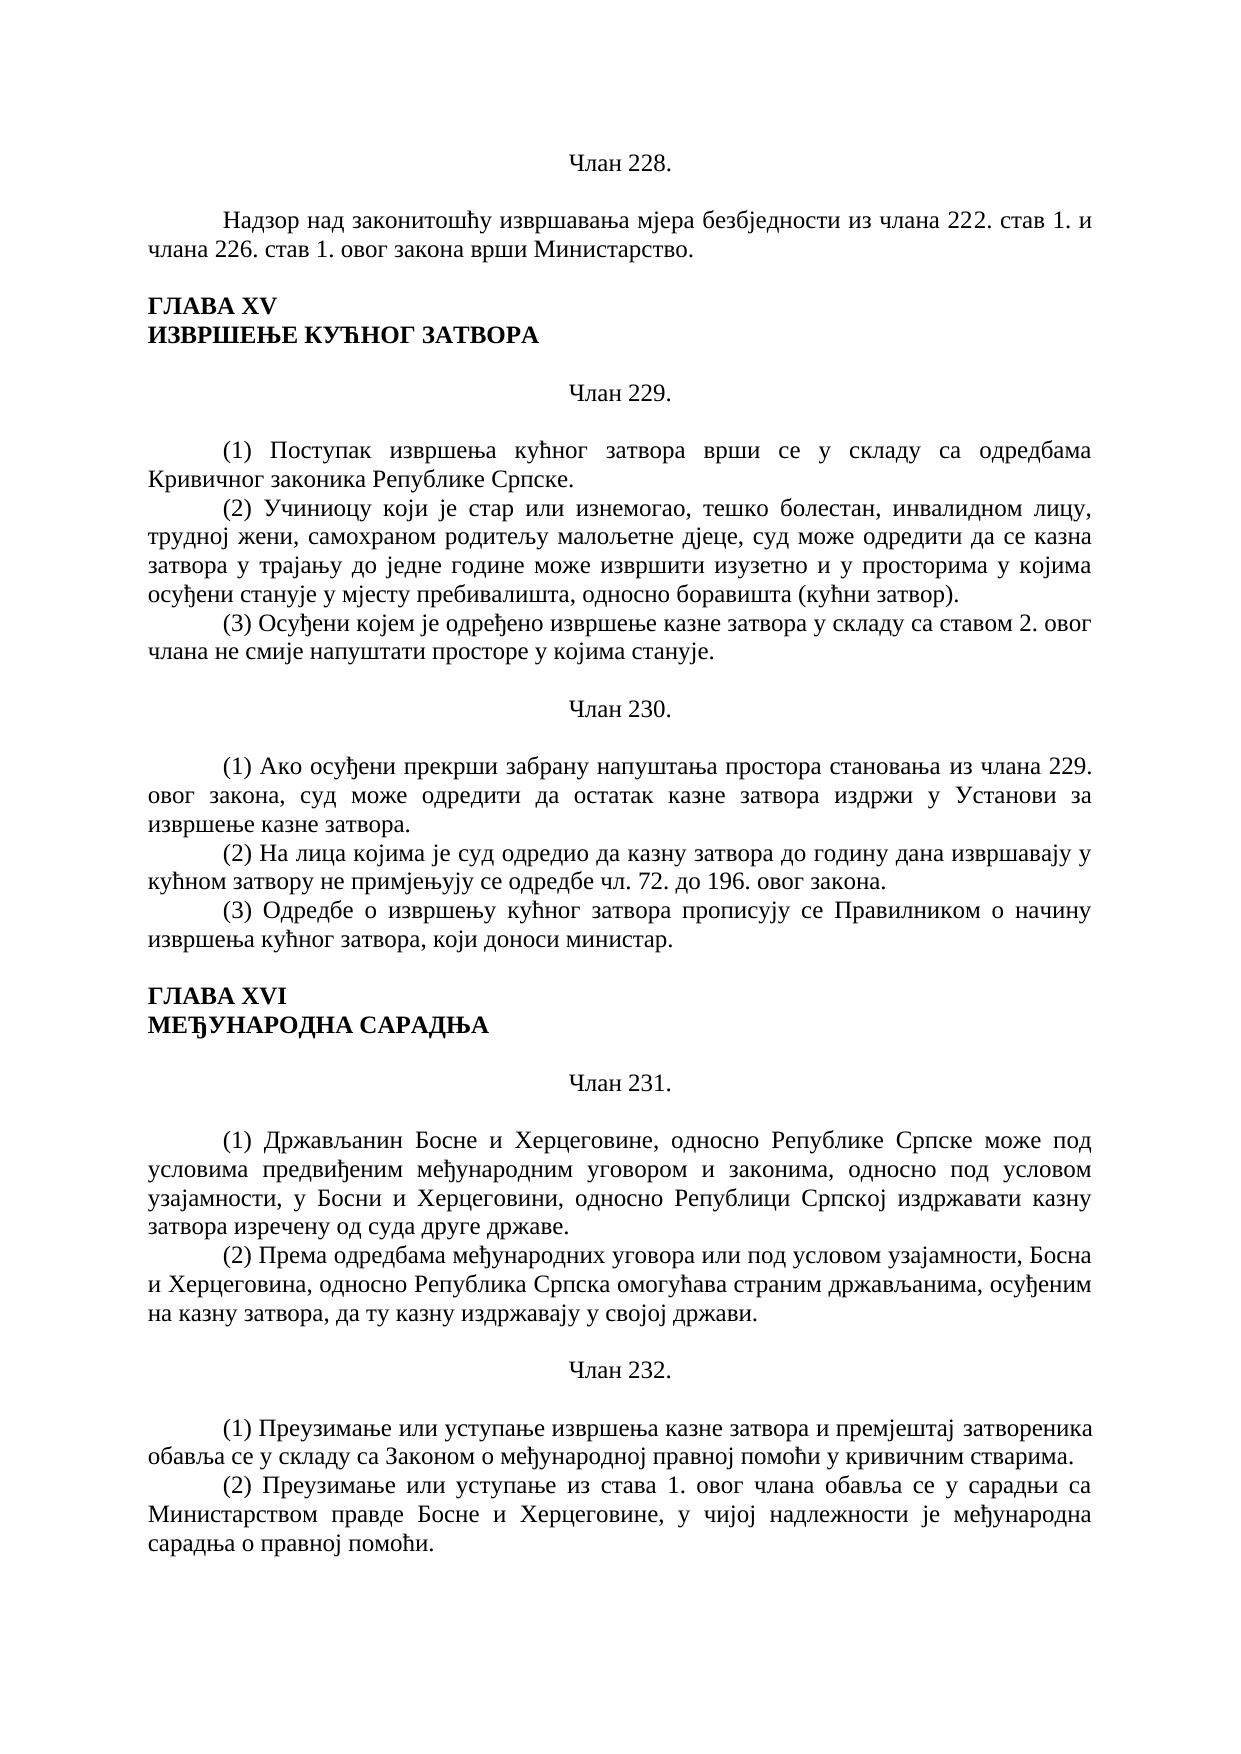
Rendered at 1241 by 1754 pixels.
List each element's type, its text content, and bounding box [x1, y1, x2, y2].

text (2) Учиниоцу који је стар или изнемогао, тешко болестан, инвалидном лицу, трудној жени, самохраном родитељу малољетне дјеце, суд може одредити да се казна затвора у трајању до једне године може извршити изузетно и у просторима у којима осуђени станује у мјесту пребивалишта, односно боравишта (кућни затвор). [148, 493, 1093, 608]
text Члан 230. [148, 694, 1093, 723]
text Члан 229. [148, 378, 1093, 406]
text (2) Према одредбама међународних уговора или под условом узајамности, Босна и Херцеговина, односно Република Српска омогућава страним држављанима, осуђеним на казну затвора, да ту казну издржавају у својој држави. [148, 1240, 1093, 1326]
text (1) Преузимање или уступање извршења казне затвора и премјештај затвореника обавља се у складу са Законом о међународној правној помоћи у кривичним стварима. [148, 1413, 1093, 1470]
text МЕЂУНАРОДНА САРАДЊА [148, 1010, 1093, 1039]
text ГЛАВА XVI [148, 981, 1093, 1010]
text (3) Осуђени којем је одређено извршење казне затвора у складу са ставом 2. овог члана не смије напуштати просторе у којима станује. [148, 608, 1093, 665]
text Надзор над законитошћу извршавања мјера безбједности из члана 222. став 1. и члана 226. став 1. овог закона врши Министарство. [148, 205, 1093, 263]
text (1) Ако осуђени прекрши забрану напуштања простора становања из члана 229. овог закона, суд може одредити да остатак казне затвора издржи у Установи за извршење казне затвора. [148, 751, 1093, 838]
text Члан 232. [148, 1355, 1093, 1384]
text (1) Поступак извршења кућног затвора врши се у складу са одредбама Кривичног законика Републике Српске. [148, 435, 1093, 493]
text (1) Држављанин Босне и Херцеговине, односно Републике Српске може под условима предвиђеним међународним уговором и законима, односно под условом узајамности, у Босни и Херцеговини, односно Републици Српској издржавати казну затвора изречену од суда друге државе. [148, 1125, 1093, 1240]
text Члан 231. [148, 1068, 1093, 1096]
text (2) На лица којима је суд одредио да казну затвора до годину дана извршавају у кућном затвору не примјењују се одредбе чл. 72. до 196. овог закона. [148, 838, 1093, 895]
text (2) Преузимање или уступање из става 1. овог члана обавља се у сарадњи са Министарством правде Босне и Херцеговине, у чијој надлежности је међународна сарадња о правној помоћи. [148, 1470, 1093, 1556]
text (3) Одредбе о извршењу кућног затвора прописују се Правилником о начину извршења кућног затвора, који доноси министар. [148, 895, 1093, 953]
text Члан 228. [148, 148, 1093, 176]
text ГЛАВА XV [148, 291, 1093, 320]
text ИЗВРШЕЊЕ КУЋНОГ ЗАТВОРА [148, 320, 1093, 349]
